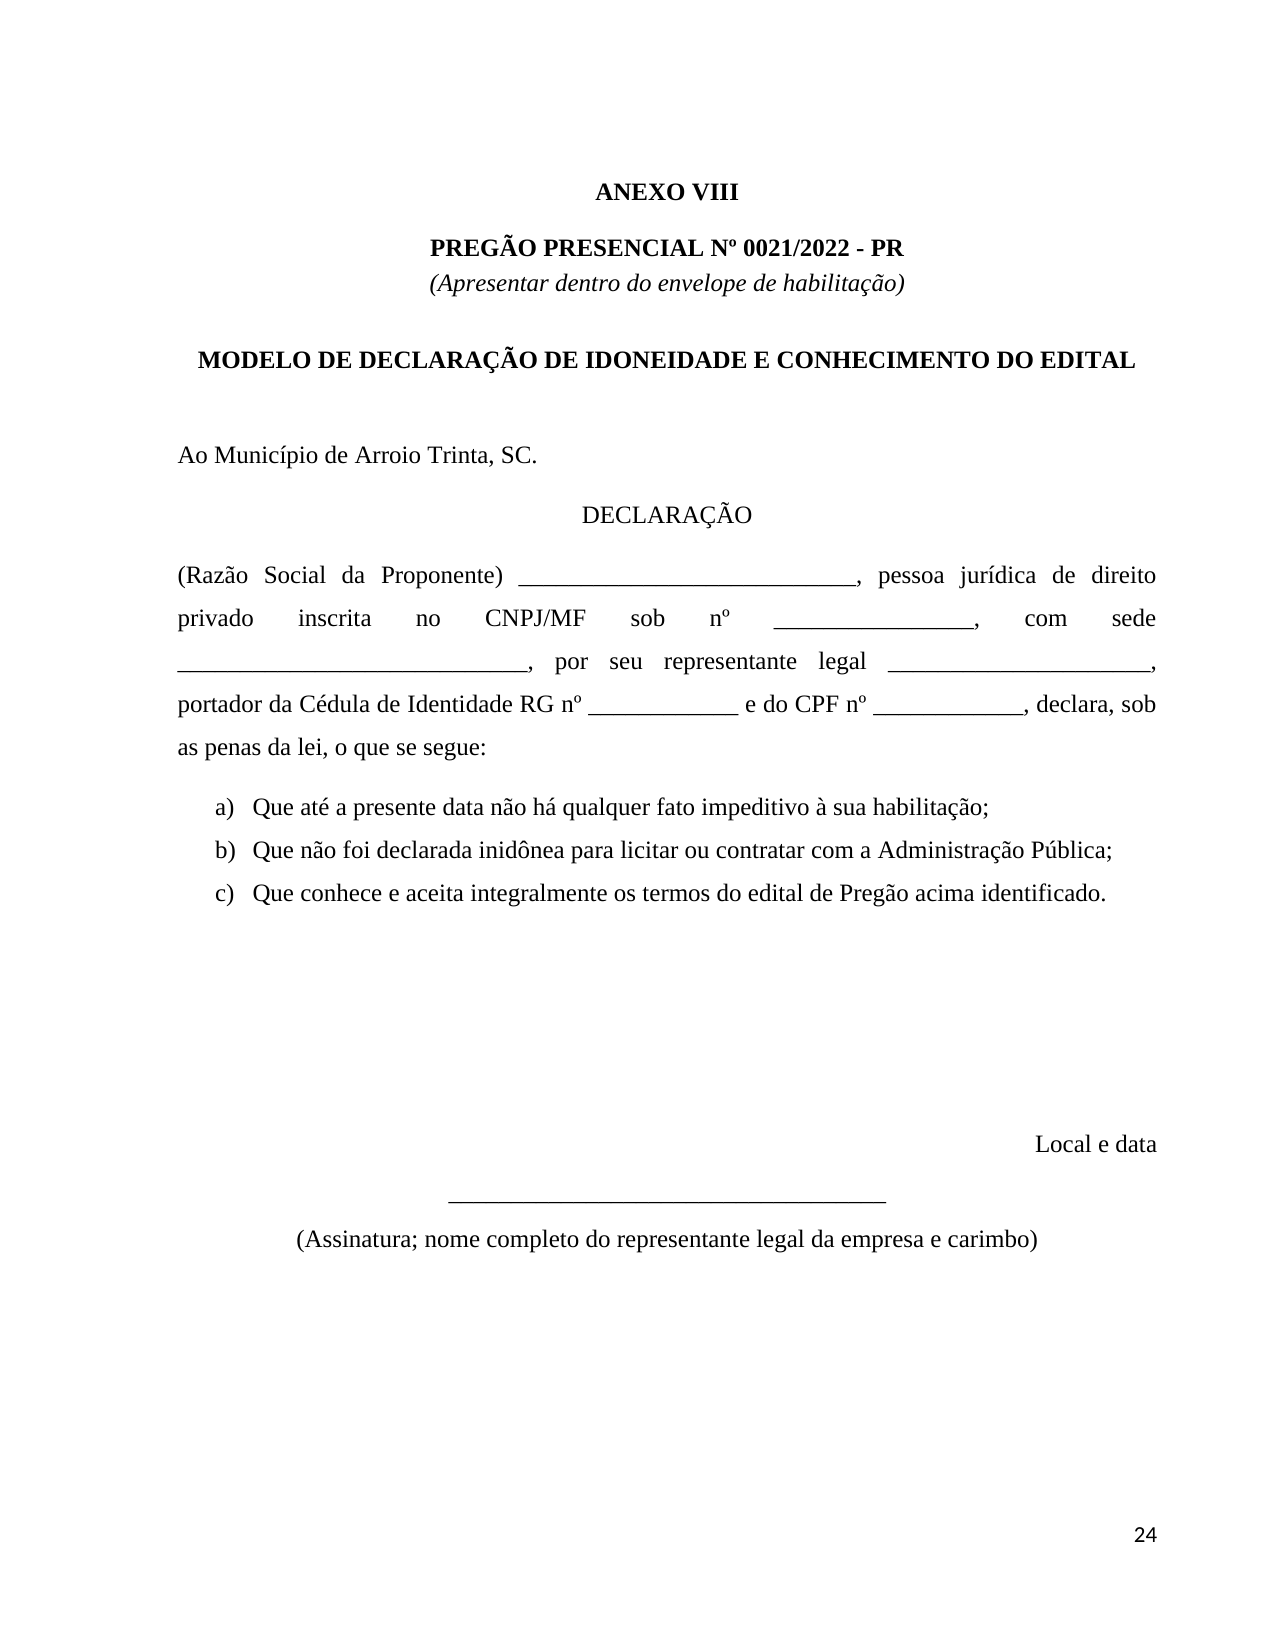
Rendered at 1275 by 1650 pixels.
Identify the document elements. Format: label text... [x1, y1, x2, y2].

list Que conhece e aceita integralmente os termos do edital de Pregão acima identificado. [215, 878, 1157, 907]
text Local e data [177, 1129, 1157, 1158]
text (Assinatura; nome completo do representante legal da empresa e carimbo) [177, 1224, 1157, 1253]
text DECLARAÇÃO [177, 500, 1157, 529]
text Ao Município de Arroio Trinta, SC. [177, 440, 1157, 469]
text PREGÃO PRESENCIAL Nº 0021/2022 - PR [177, 233, 1157, 262]
text MODELO DE DECLARAÇÃO DE IDONEIDADE E CONHECIMENTO DO EDITAL [177, 345, 1157, 373]
list Que não foi declarada inidônea para licitar ou contratar com a Administração Pública; [215, 835, 1157, 864]
text ANEXO VIII [177, 177, 1157, 206]
text (Apresentar dentro do envelope de habilitação) [177, 268, 1157, 297]
text ___________________________________ [177, 1177, 1157, 1205]
text (Razão Social da Proponente) ___________________________, pessoa jurídica de direito privado inscrita no CNPJ/MF sob nº ________________, com sede ____________________________, por seu representante legal _____________________, portador da Cédula de Identidade RG nº ____________ e do CPF nº ____________, declara, sob as penas da lei, o que se segue: [177, 560, 1157, 761]
list Que até a presente data não há qualquer fato impeditivo à sua habilitação; [215, 792, 1157, 821]
